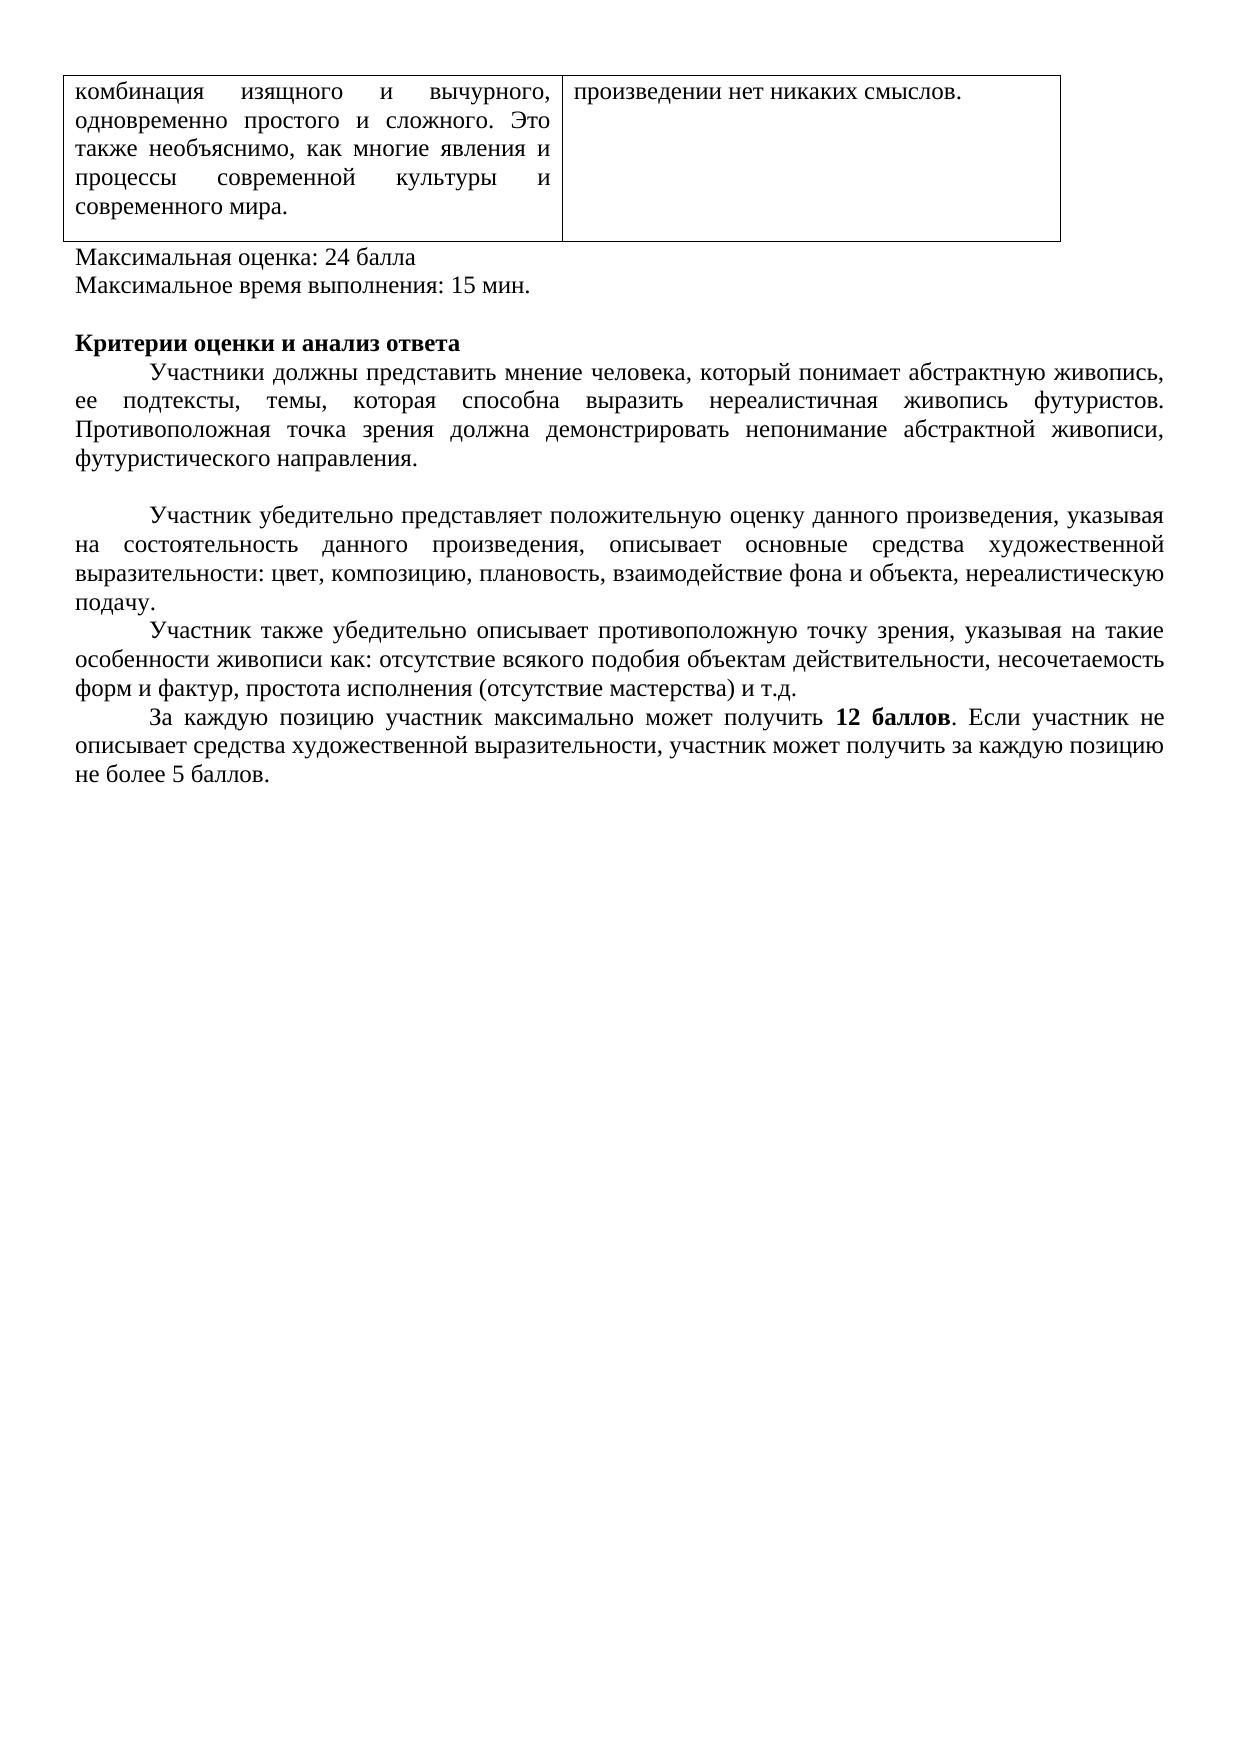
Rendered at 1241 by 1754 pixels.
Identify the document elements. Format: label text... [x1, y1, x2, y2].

text Максимальное время выполнения: 15 мин. [75, 270, 1165, 299]
text Участник убедительно представляет положительную оценку данного произведения, указывая на состоятельность данного произведения, описывает основные средства художественной выразительности: цвет, композицию, плановость, взаимодействие фона и объекта, нереалистическую подачу. [75, 500, 1165, 615]
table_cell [563, 76, 1060, 241]
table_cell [64, 76, 562, 241]
text Участники должны представить мнение человека, который понимает абстрактную живопись, ее подтексты, темы, которая способна выразить нереалистичная живопись футуристов. Противоположная точка зрения должна демонстрировать непонимание абстрактной живописи, футуристического направления. [75, 357, 1165, 472]
list За каждую позицию участник максимально может получить 12 баллов. Если участник не описывает средства художественной выразительности, участник может получить за каждую позицию не более 5 баллов. [75, 702, 1165, 788]
text Максимальная оценка: 24 балла [75, 242, 1165, 270]
text Участник также убедительно описывает противоположную точку зрения, указывая на такие особенности живописи как: отсутствие всякого подобия объектам действительности, несочетаемость форм и фактур, простота исполнения (отсутствие мастерства) и т.д. [75, 615, 1165, 702]
text Критерии оценки и анализ ответа [75, 328, 1165, 357]
